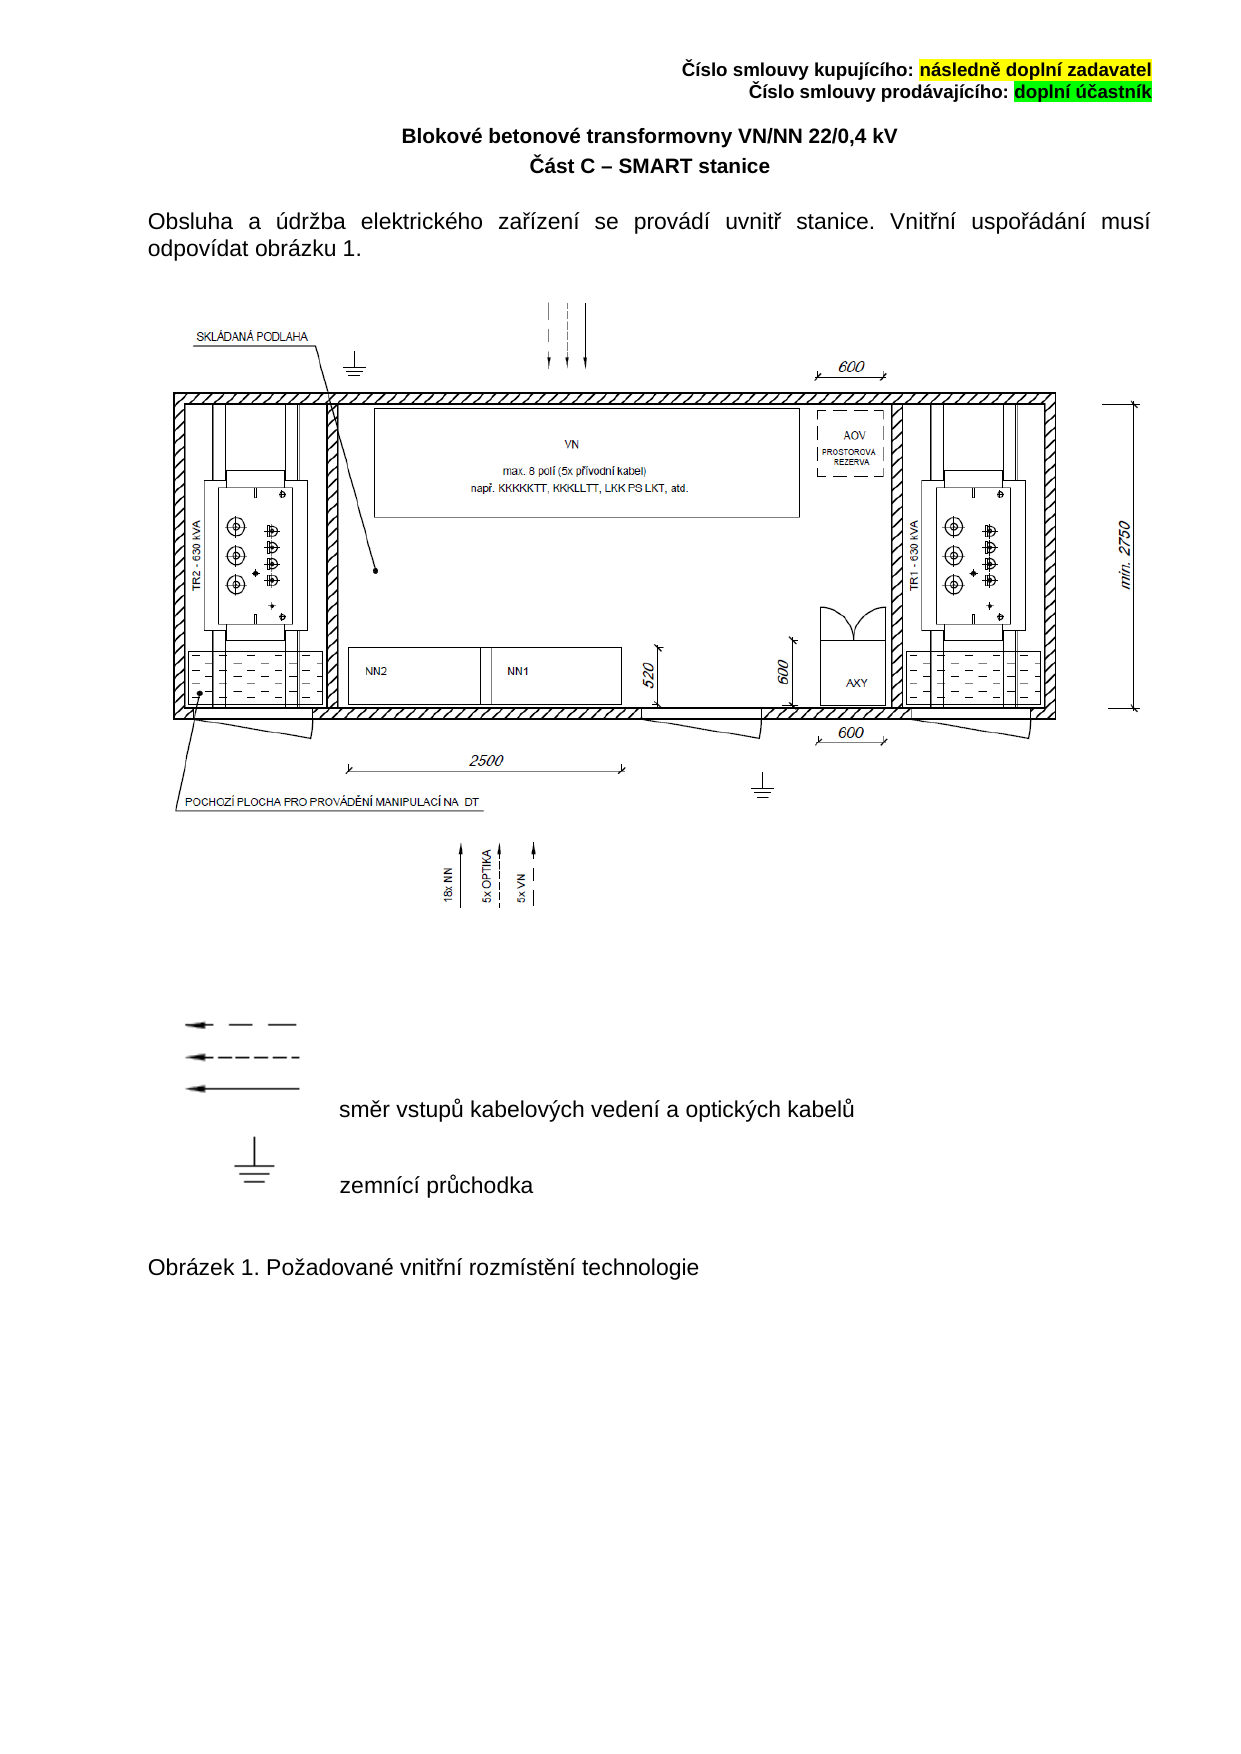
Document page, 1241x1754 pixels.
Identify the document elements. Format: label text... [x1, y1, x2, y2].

picture [173, 990, 320, 1118]
picture [222, 1126, 289, 1194]
list směr vstupů kabelových vedení a optických kabelů [148, 990, 1152, 1123]
text Obsluha a údržba elektrického zařízení se provádí uvnitř stanice. Vnitřní uspořádání musí odpovídat obrázku 1. [148, 208, 1152, 261]
picture [147, 273, 1151, 918]
list zemnící průchodka [223, 1126, 1152, 1198]
text Obrázek 1. Požadované vnitřní rozmístění technologie [148, 1253, 1152, 1280]
